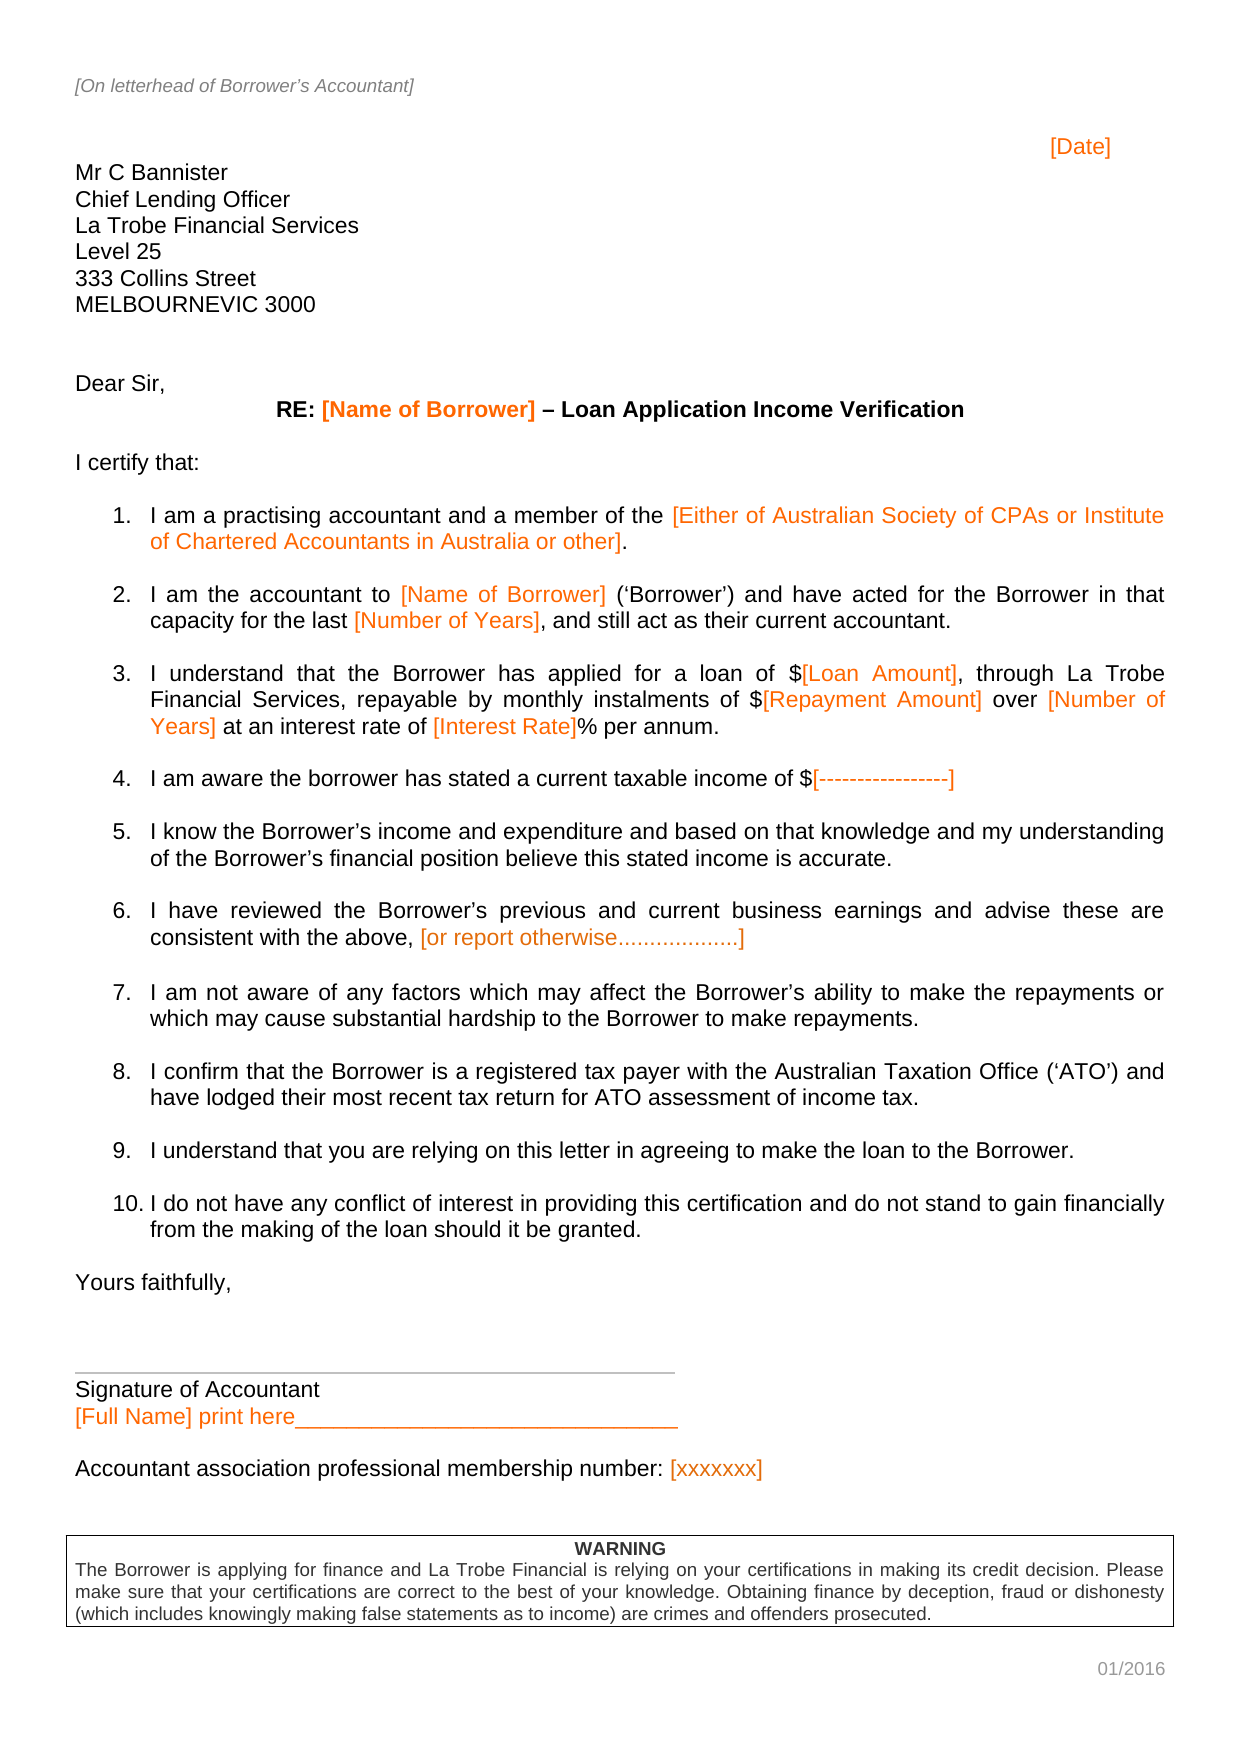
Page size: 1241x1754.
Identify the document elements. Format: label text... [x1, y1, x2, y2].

text [Full Name] print here______________________________ [75, 1403, 1165, 1429]
text La Trobe Financial Services [75, 212, 1165, 238]
text [Date] [975, 133, 1165, 159]
text I certify that: [75, 449, 1165, 476]
text Accountant association professional membership number: [xxxxxxx] [75, 1455, 1165, 1482]
text Mr C Bannister [75, 159, 1165, 186]
text Chief Lending Officer [75, 186, 1165, 212]
list I am aware the borrower has stated a current taxable income of $[-----------------] [112, 765, 1165, 792]
text 333 Collins Street [75, 265, 1165, 291]
text Level 25 [75, 238, 1165, 265]
list I understand that the Borrower has applied for a loan of $[Loan Amount], through La Trobe Financial Services, repayable by monthly instalments of $[Repayment Amount] over [Number of Years] at an interest rate of [Interest Rate]% per annum. [112, 660, 1165, 739]
text Dear Sir, [75, 370, 1165, 396]
list I confirm that the Borrower is a registered tax payer with the Australian Taxation Office (‘ATO’) and have lodged their most recent tax return for ATO assessment of income tax. [112, 1058, 1165, 1110]
text MELBOURNEVIC 3000 [75, 291, 1165, 317]
list I am the accountant to [Name of Borrower] (‘Borrower’) and have acted for the Borrower in that capacity for the last [Number of Years], and still act as their current accountant. [112, 581, 1165, 634]
text Signature of Accountant [75, 1376, 1165, 1403]
list I am a practising accountant and a member of the [Either of Australian Society of CPAs or Institute of Chartered Accountants in Australia or other]. [112, 502, 1165, 554]
list I know the Borrower’s income and expenditure and based on that knowledge and my understanding of the Borrower’s financial position believe this stated income is accurate. [112, 818, 1165, 871]
list I understand that you are relying on this letter in agreeing to make the loan to the Borrower. [112, 1137, 1165, 1163]
text The Borrower is applying for finance and La Trobe Financial is relying on your certifications in making its credit decision. Please make sure that your certifications are correct to the best of your knowledge. Obtaining finance by deception, fraud or dishonesty (which includes knowingly making false statements as to income) are crimes and offenders prosecuted. [67, 1556, 1173, 1626]
text Yours faithfully, [75, 1268, 1165, 1295]
text WARNING [67, 1536, 1173, 1556]
list I do not have any conflict of interest in providing this certification and do not stand to gain financially from the making of the loan should it be granted. [112, 1189, 1165, 1242]
text RE: [Name of Borrower] – Loan Application Income Verification [75, 396, 1165, 423]
list I am not aware of any factors which may affect the Borrower’s ability to make the repayments or which may cause substantial hardship to the Borrower to make repayments. [112, 979, 1165, 1031]
list I have reviewed the Borrower’s previous and current business earnings and advise these are consistent with the above, [or report otherwise...................] [112, 897, 1165, 950]
